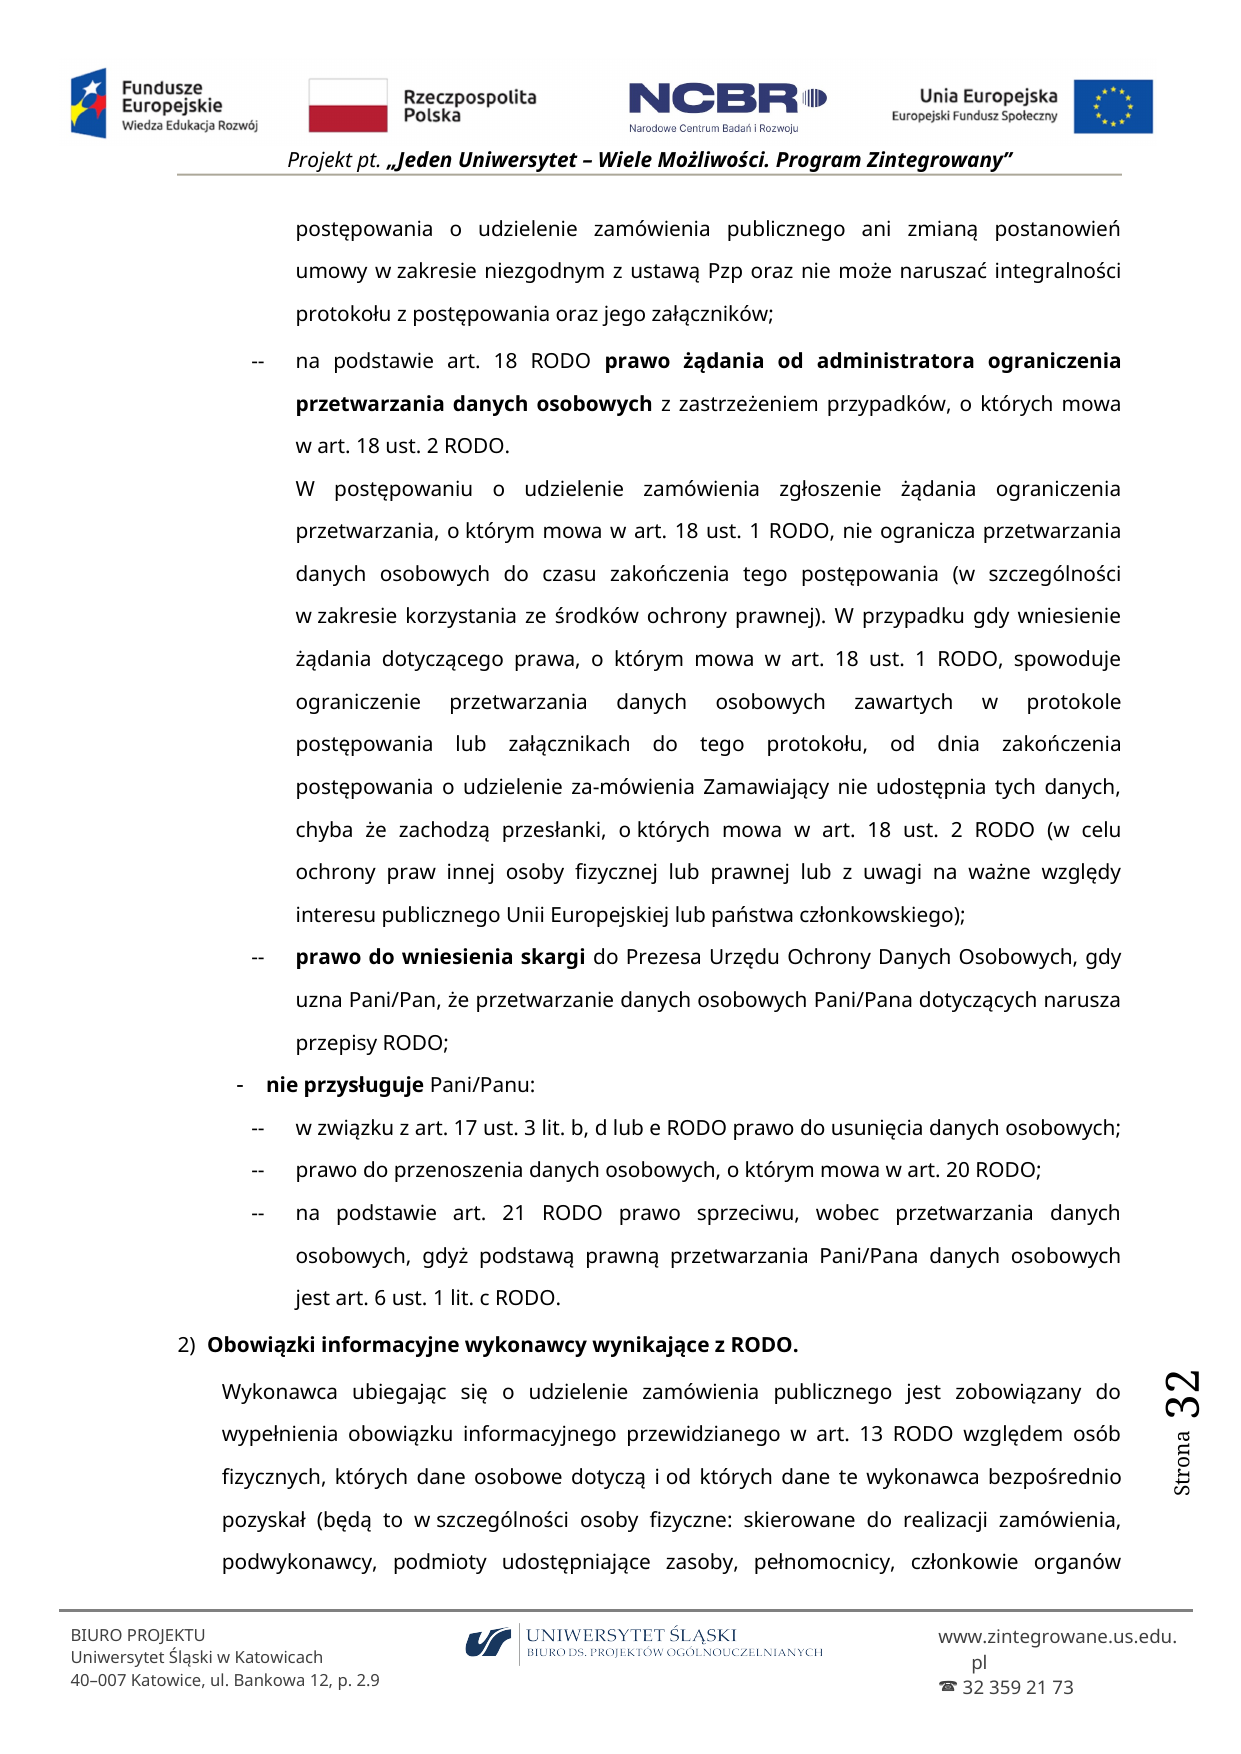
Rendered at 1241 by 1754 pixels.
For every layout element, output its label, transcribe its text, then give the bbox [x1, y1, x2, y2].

list nie przysługuje Pani/Panu: [236, 1070, 1122, 1099]
text -- prawo do przenoszenia danych osobowych, o którym mowa w art. 20 RODO; [251, 1156, 1122, 1184]
text -- na podstawie art. 21 RODO prawo sprzeciwu, wobec przetwarzania danych osobowych, gdyż podstawą prawną przetwarzania Pani/Pana danych osobowych jest art. 6 ust. 1 lit. c RODO. [251, 1198, 1122, 1312]
text -- w związku z art. 17 ust. 3 lit. b, d lub e RODO prawo do usunięcia danych osobowych; [251, 1113, 1122, 1141]
subtitle Obowiązki informacyjne wykonawcy wynikające z RODO. [177, 1330, 1122, 1358]
text -- prawo do wniesienia skargi do Prezesa Urzędu Ochrony Danych Osobowych, gdy uzna Pani/Pan, że przetwarzanie danych osobowych Pani/Pana dotyczących narusza przepisy RODO; [251, 942, 1122, 1056]
text W postępowaniu o udzielenie zamówienia zgłoszenie żądania ograniczenia przetwarzania, o którym mowa w art. 18 ust. 1 RODO, nie ogranicza przetwarzania danych osobowych do czasu zakończenia tego postępowania (w szczególności w zakresie korzystania ze środków ochrony prawnej). W przypadku gdy wniesienie żądania dotyczącego prawa, o którym mowa w art. 18 ust. 1 RODO, spowoduje ograniczenie przetwarzania danych osobowych zawartych w protokole postępowania lub załącznikach do tego protokołu, od dnia zakończenia postępowania o udzielenie za-mówienia Zamawiający nie udostępnia tych danych, chyba że zachodzą przesłanki, o których mowa w art. 18 ust. 2 RODO (w celu ochrony praw innej osoby fizycznej lub prawnej lub z uwagi na ważne względy interesu publicznego Unii Europejskiej lub państwa członkowskiego); [295, 474, 1122, 928]
text -- na podstawie art. 18 RODO prawo żądania od administratora ograniczenia przetwarzania danych osobowych z zastrzeżeniem przypadków, o których mowa w art. 18 ust. 2 RODO. [251, 346, 1122, 460]
picture [465, 1623, 823, 1666]
picture [59, 58, 1158, 146]
